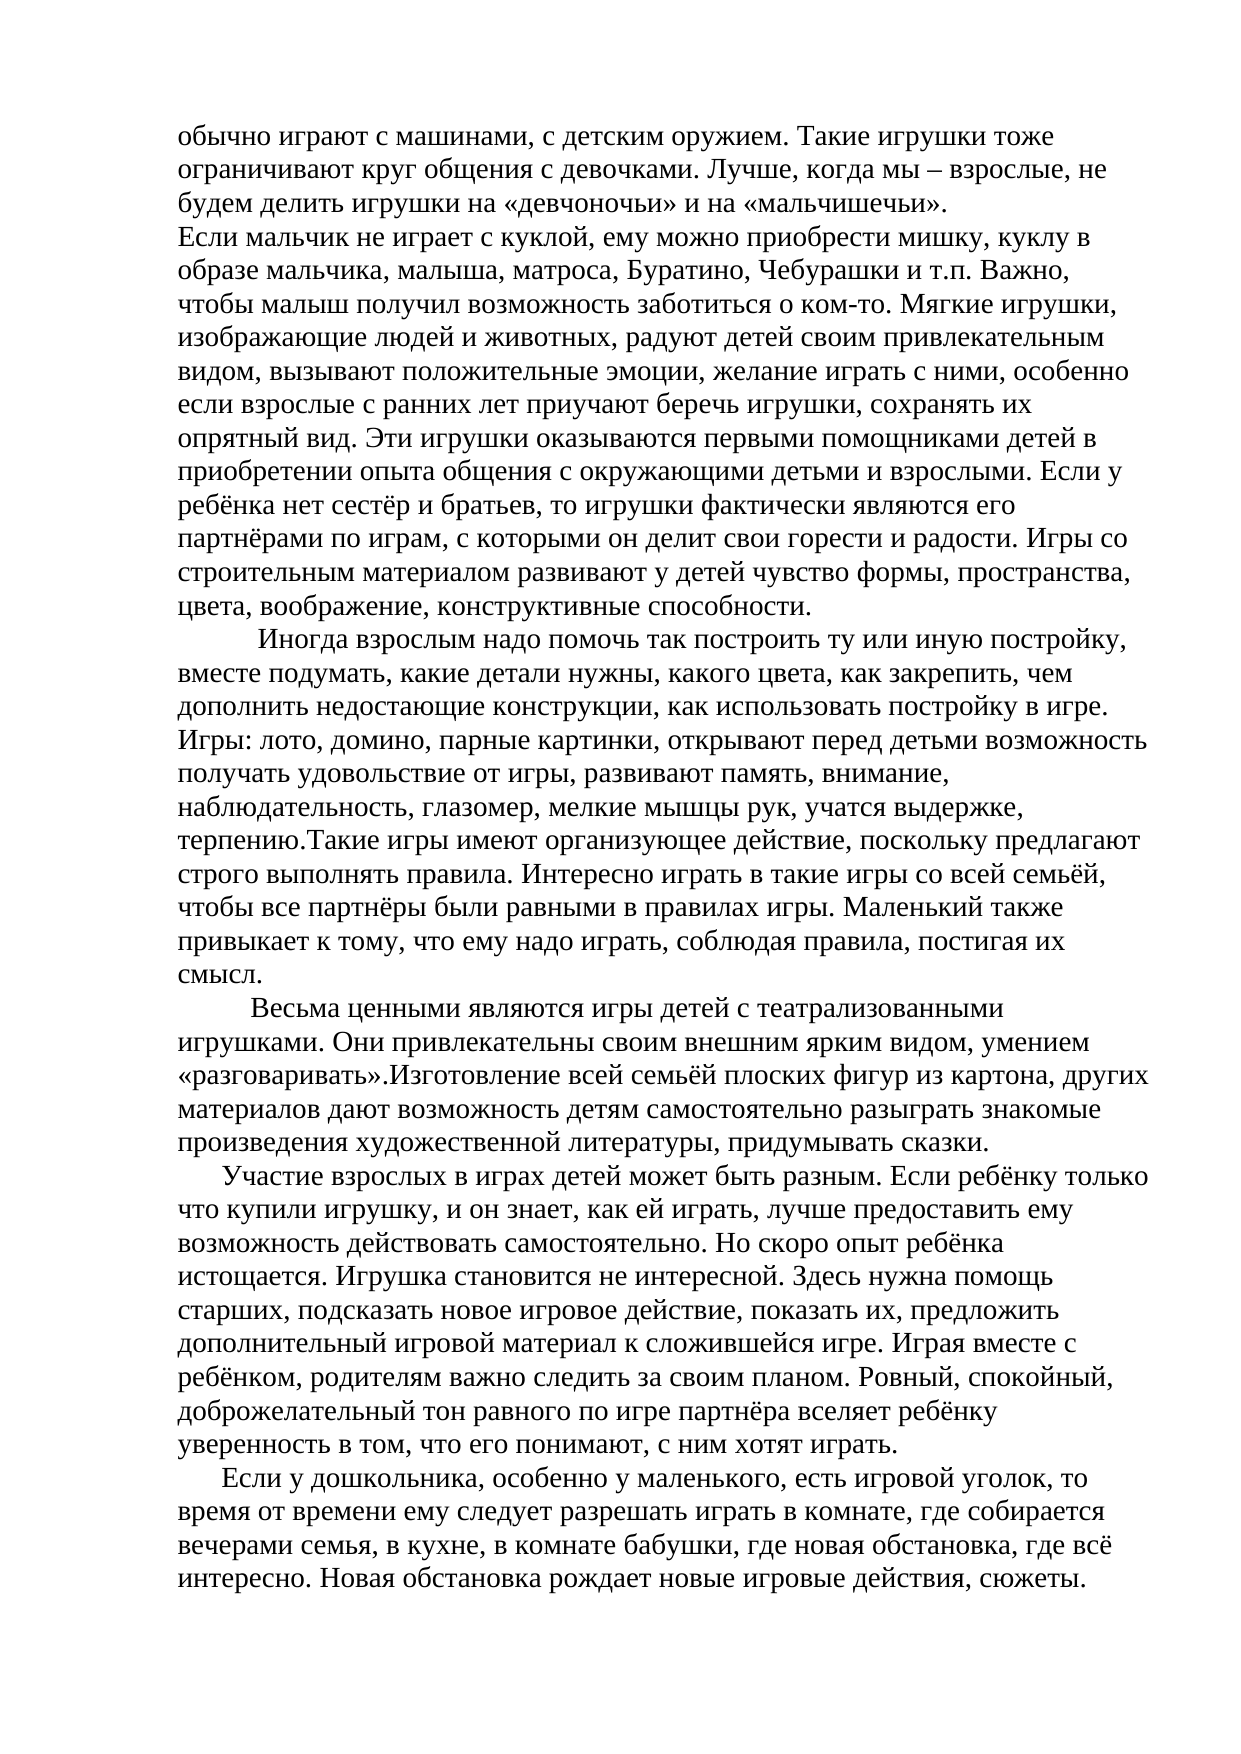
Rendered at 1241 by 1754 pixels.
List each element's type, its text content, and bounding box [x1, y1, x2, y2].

text Весьма ценными являются игры детей с театрализованными игрушками. Они привлекательны своим внешним ярким видом, умением «разговаривать».Изготовление всей семьёй плоских фигур из картона, других материалов дают возможность детям самостоятельно разыграть знакомые произведения художественной литературы, придумывать сказки. [177, 990, 1152, 1158]
text Участие взрослых в играх детей может быть разным. Если ребёнку только что купили игрушку, и он знает, как ей играть, лучше предоставить ему возможность действовать самостоятельно. Но скоро опыт ребёнка истощается. Игрушка становится не интересной. Здесь нужна помощь старших, подсказать новое игровое действие, показать их, предложить дополнительный игровой материал к сложившейся игре. Играя вместе с ребёнком, родителям важно следить за своим планом. Ровный, спокойный, доброжелательный тон равного по игре партнёра вселяет ребёнку уверенность в том, что его понимают, с ним хотят играть. [177, 1158, 1152, 1460]
text Если мальчик не играет с куклой, ему можно приобрести мишку, куклу в образе мальчика, малыша, матроса, Буратино, Чебурашки и т.п. Важно, чтобы малыш получил возможность заботиться о ком-то. Мягкие игрушки, изображающие людей и животных, радуют детей своим привлекательным видом, вызывают положительные эмоции, желание играть с ними, особенно если взрослые с ранних лет приучают беречь игрушки, сохранять их опрятный вид. Эти игрушки оказываются первыми помощниками детей в приобретении опыта общения с окружающими детьми и взрослыми. Если у ребёнка нет сестёр и братьев, то игрушки фактически являются его партнёрами по играм, с которыми он делит свои горести и радости. Игры со строительным материалом развивают у детей чувство формы, пространства, цвета, воображение, конструктивные способности. [177, 219, 1152, 621]
text Если у дошкольника, особенно у маленького, есть игровой уголок, то время от времени ему следует разрешать играть в комнате, где собирается вечерами семья, в кухне, в комнате бабушки, где новая обстановка, где всё интересно. Новая обстановка рождает новые игровые действия, сюжеты. [177, 1460, 1152, 1594]
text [177, 118, 1152, 219]
text Иногда взрослым надо помочь так построить ту или иную постройку, вместе подумать, какие детали нужны, какого цвета, как закрепить, чем дополнить недостающие конструкции, как использовать постройку в игре. [177, 621, 1152, 722]
text Игры: лото, домино, парные картинки, открывают перед детьми возможность получать удовольствие от игры, развивают память, внимание, наблюдательность, глазомер, мелкие мышцы рук, учатся выдержке, терпению.Такие игры имеют организующее действие, поскольку предлагают строго выполнять правила. Интересно играть в такие игры со всей семьёй, чтобы все партнёры были равными в правилах игры. Маленький также привыкает к тому, что ему надо играть, соблюдая правила, постигая их смысл. [177, 722, 1152, 990]
